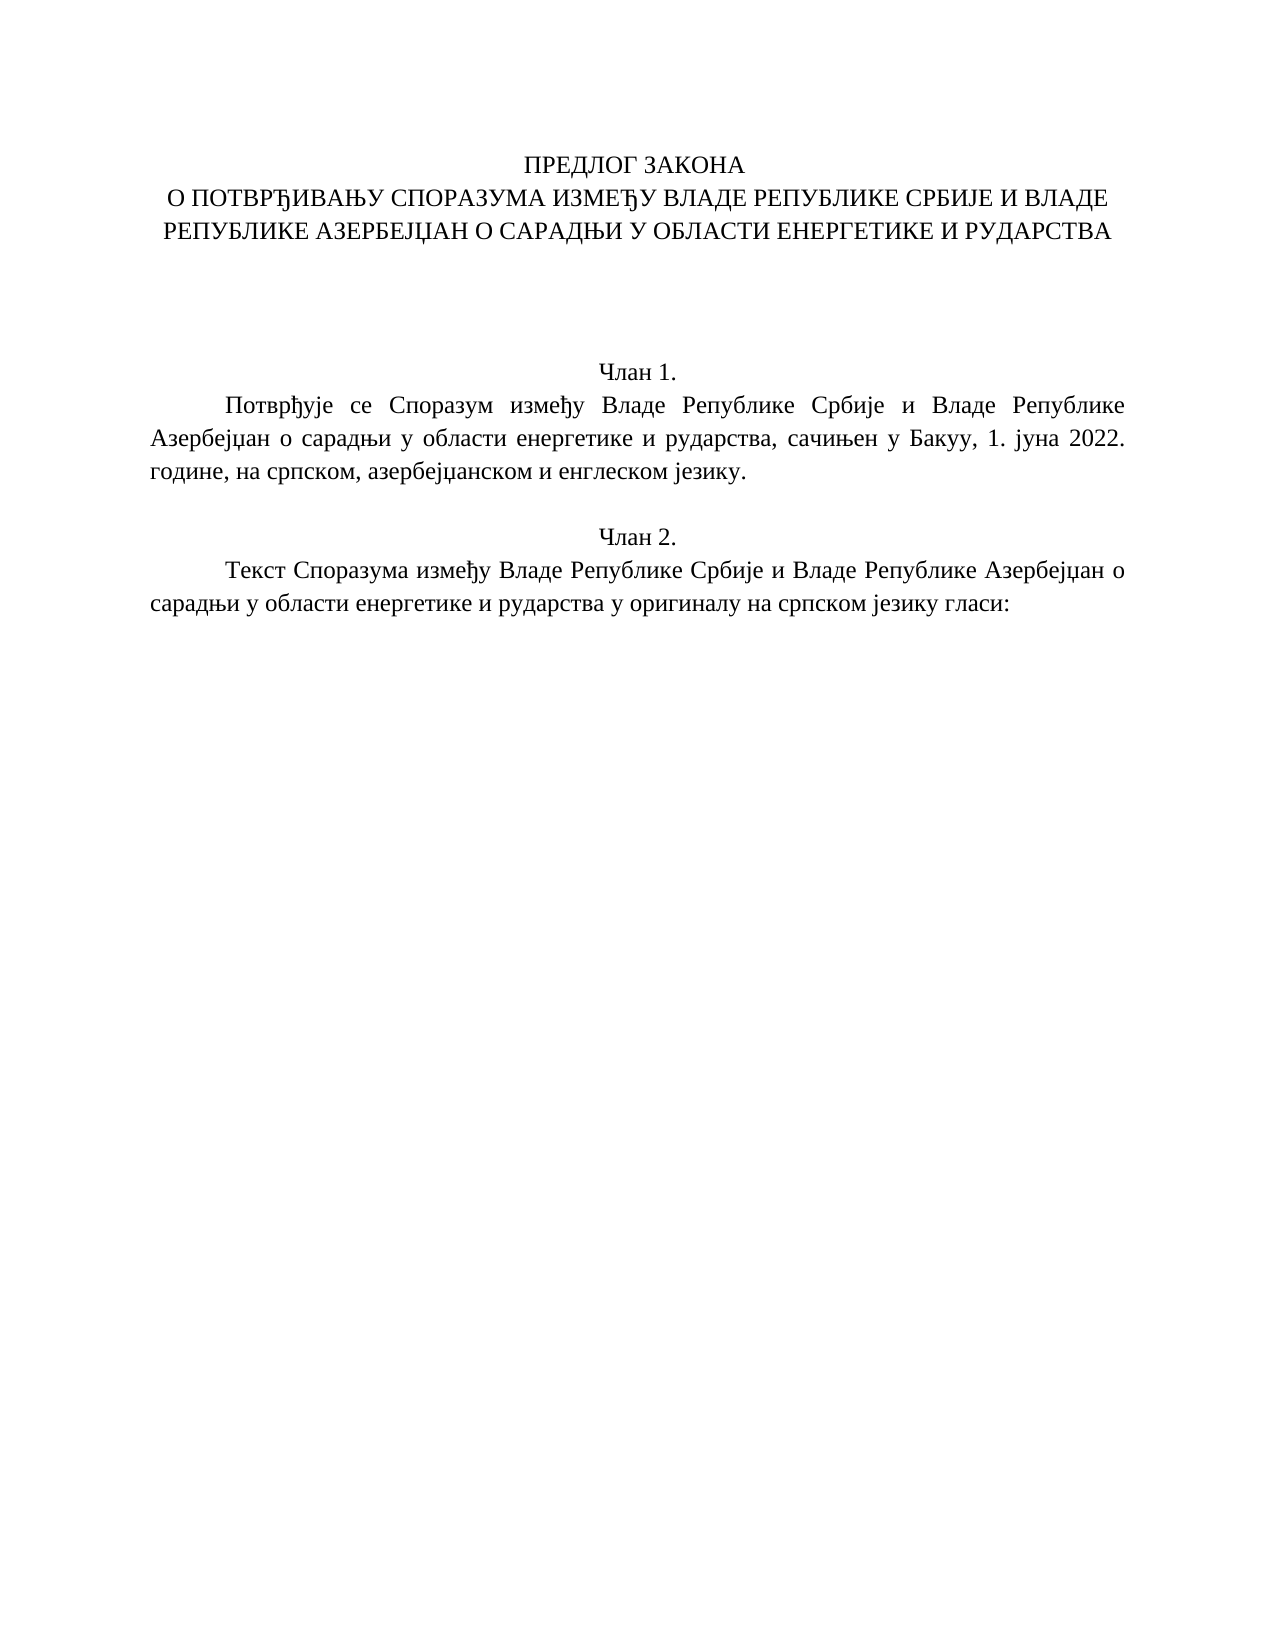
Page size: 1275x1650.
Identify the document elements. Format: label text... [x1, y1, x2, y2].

text Члан 1. [150, 357, 1125, 386]
text Члан 2. [150, 522, 1125, 551]
text Потврђује се Споразум између Владе Републике Србије и Владе Републике Азербејџан o сарадњи у области енергетике и рударства, сачињен у Бакуу, 1. јуна 2022. године, на српском, азербејџанском и енглеском језику. [150, 390, 1125, 485]
text ПРЕДЛОГ ЗАКОНА О ПОТВРЂИВАЊУ СПОРАЗУМА ИЗМЕЂУ ВЛАДЕ РЕПУБЛИКЕ СРБИЈЕ И ВЛАДЕ РЕПУБЛИКЕ АЗЕРБЕЈЏАН O САРАДЊИ У ОБЛАСТИ ЕНЕРГЕТИКЕ И РУДАРСТВА [150, 150, 1125, 245]
text Текст Споразума између Владе Републике Србије и Владе Републике Азербејџан o сарадњи у области енергетике и рударства у оригиналу на српском језику гласи: [150, 555, 1125, 617]
